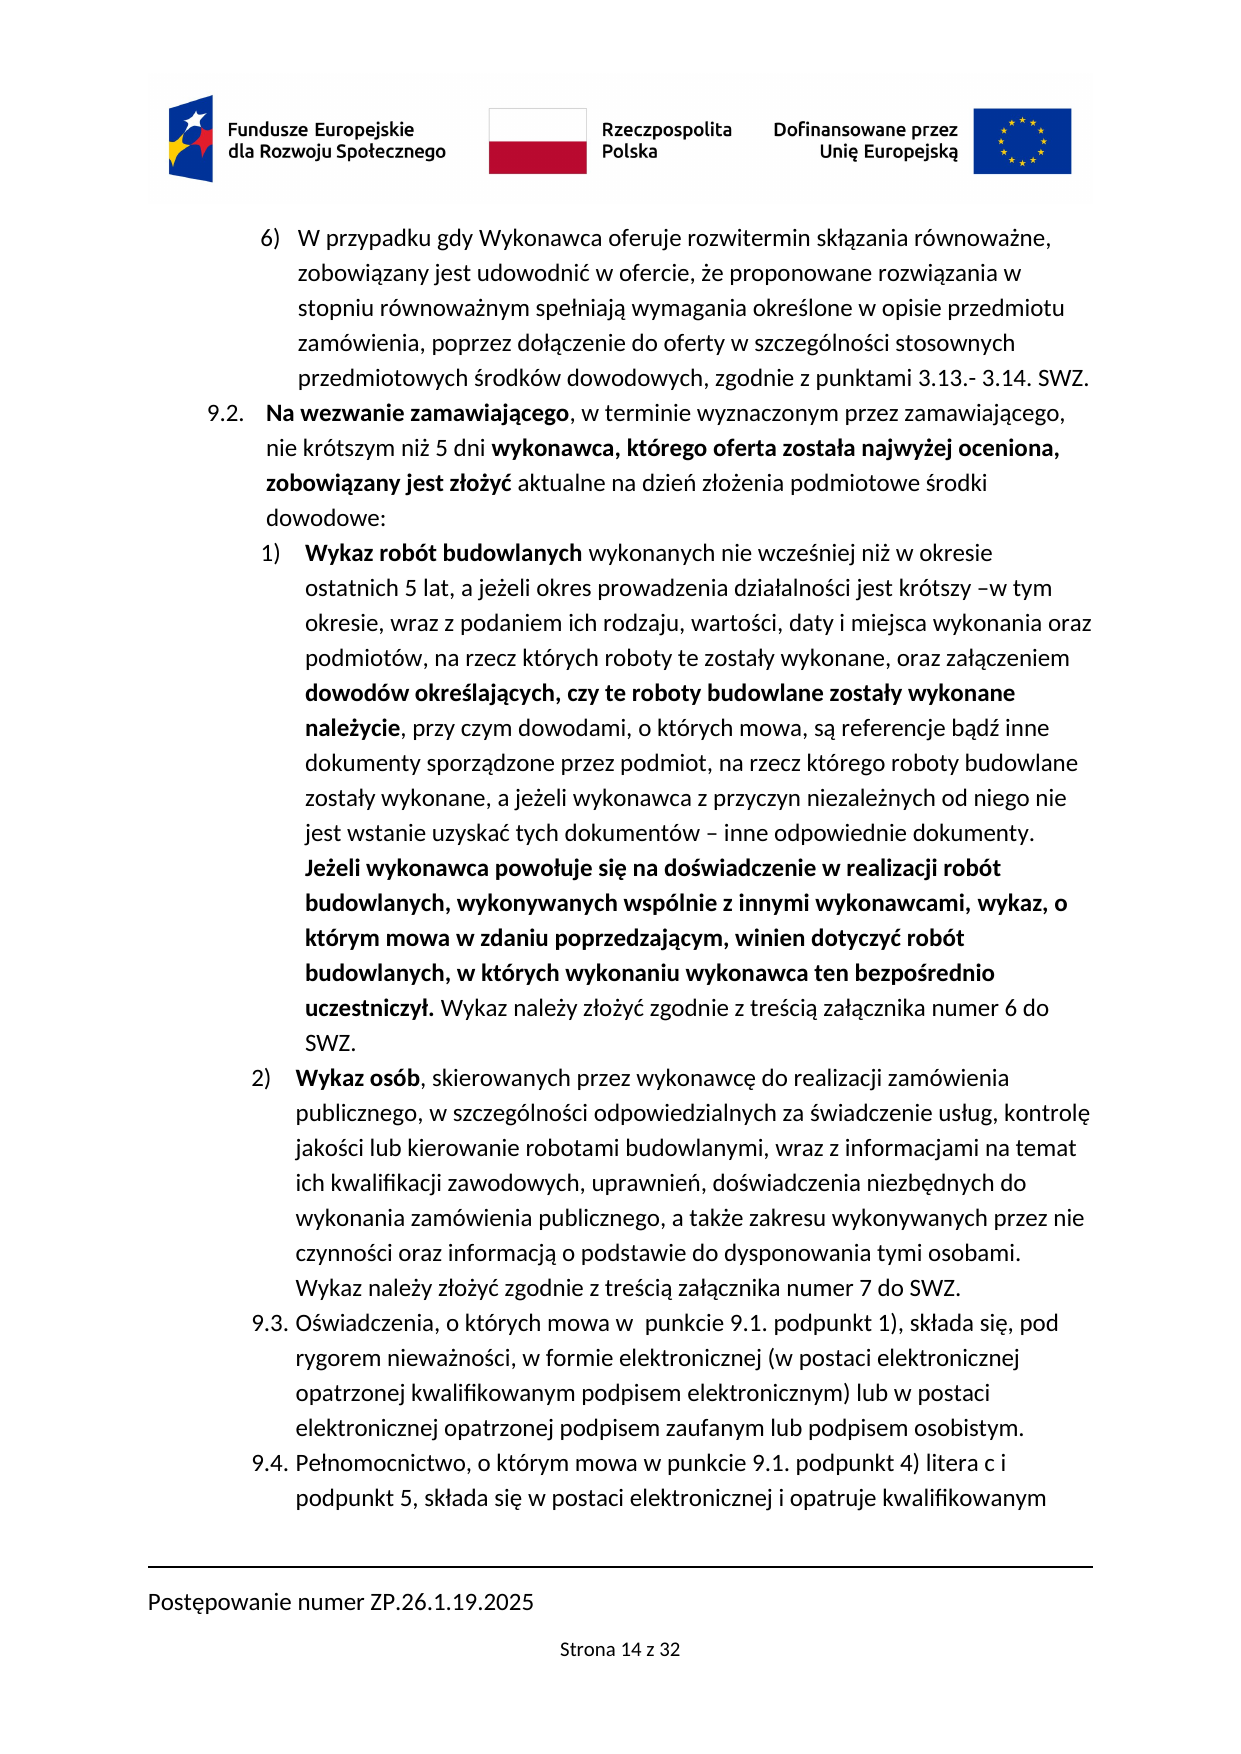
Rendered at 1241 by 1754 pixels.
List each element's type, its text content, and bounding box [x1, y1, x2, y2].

list W przypadku gdy Wykonawca oferuje rozwitermin skłązania równoważne, zobowiązany jest udowodnić w ofercie, że proponowane rozwiązania w stopniu równoważnym spełniają wymagania określone w opisie przedmiotu zamówienia, poprzez dołączenie do oferty w szczególności stosownych przedmiotowych środków dowodowych, zgodnie z punktami 3.13.- 3.14. SWZ. [260, 222, 1093, 393]
list Na wezwanie zamawiającego, w terminie wyznaczonym przez zamawiającego, nie krótszym niż 5 dni wykonawca, którego oferta została najwyżej oceniona, zobowiązany jest złożyć aktualne na dzień złożenia podmiotowe środki dowodowe: [207, 397, 1093, 533]
list Wykaz robót budowlanych wykonanych nie wcześniej niż w okresie ostatnich 5 lat, a jeżeli okres prowadzenia działalności jest krótszy –w tym okresie, wraz z podaniem ich rodzaju, wartości, daty i miejsca wykonania oraz podmiotów, na rzecz których roboty te zostały wykonane, oraz załączeniem dowodów określających, czy te roboty budowlane zostały wykonane należycie, przy czym dowodami, o których mowa, są referencje bądź inne dokumenty sporządzone przez podmiot, na rzecz którego roboty budowlane zostały wykonane, a jeżeli wykonawca z przyczyn niezależnych od niego nie jest wstanie uzyskać tych dokumentów – inne odpowiednie dokumenty. Jeżeli wykonawca powołuje się na doświadczenie w realizacji robót budowlanych, wykonywanych wspólnie z innymi wykonawcami, wykaz, o którym mowa w zdaniu poprzedzającym, winien dotyczyć robót budowlanych, w których wykonaniu wykonawca ten bezpośrednio uczestniczył. Wykaz należy złożyć zgodnie z treścią załącznika numer 6 do SWZ. [260, 537, 1093, 1058]
picture [147, 73, 1093, 204]
list Oświadczenia, o których mowa w punkcie 9.1. podpunkt 1), składa się, pod rygorem nieważności, w formie elektronicznej (w postaci elektronicznej opatrzonej kwalifikowanym podpisem elektronicznym) lub w postaci elektronicznej opatrzonej podpisem zaufanym lub podpisem osobistym. [251, 1307, 1093, 1443]
list Wykaz osób, skierowanych przez wykonawcę do realizacji zamówienia publicznego, w szczególności odpowiedzialnych za świadczenie usług, kontrolę jakości lub kierowanie robotami budowlanymi, wraz z informacjami na temat ich kwalifikacji zawodowych, uprawnień, doświadczenia niezbędnych do wykonania zamówienia publicznego, a także zakresu wykonywanych przez nie czynności oraz informacją o podstawie do dysponowania tymi osobami. Wykaz należy złożyć zgodnie z treścią załącznika numer 7 do SWZ. [251, 1062, 1093, 1303]
